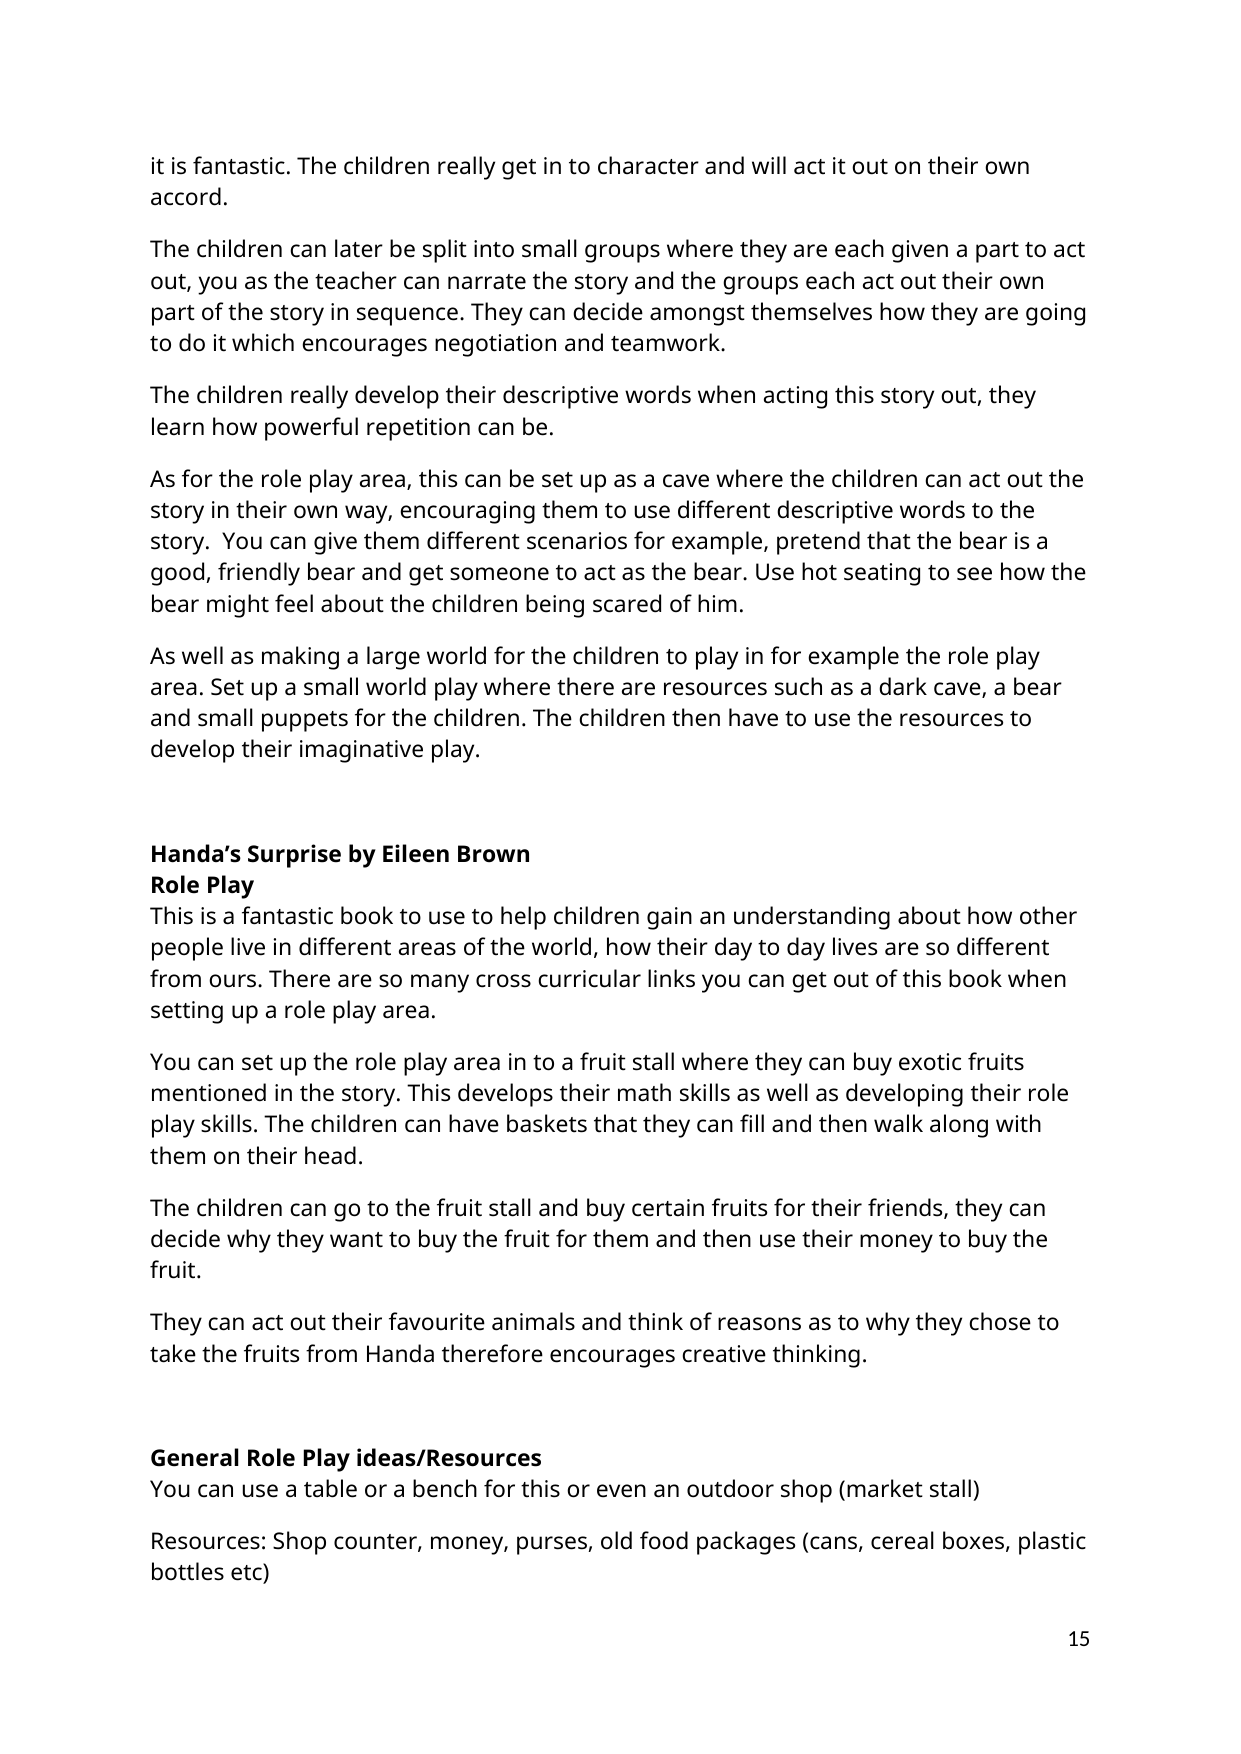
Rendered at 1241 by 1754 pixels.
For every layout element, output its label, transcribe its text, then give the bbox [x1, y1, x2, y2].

text As well as making a large world for the children to play in for example the role play area. Set up a small world play where there are resources such as a dark cave, a bear and small puppets for the children. The children then have to use the resources to develop their imaginative play. [150, 639, 1090, 764]
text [150, 150, 1090, 212]
text Handa’s Surprise by Eileen Brown [150, 837, 1090, 869]
text Resources: Shop counter, money, purses, old food packages (cans, cereal boxes, plastic bottles etc) [150, 1525, 1090, 1587]
text As for the role play area, this can be set up as a cave where the children can act out the story in their own way, encouraging them to use different descriptive words to the story. You can give them different scenarios for example, pretend that the bear is a good, friendly bear and get someone to act as the bear. Use hot seating to see how the bear might feel about the children being scared of him. [150, 462, 1090, 619]
text You can use a table or a bench for this or even an outdoor shop (market stall) [150, 1473, 1090, 1504]
text Role Play [150, 869, 1090, 900]
text They can act out their favourite animals and think of reasons as to why they chose to take the fruits from Handa therefore encourages creative thinking. [150, 1306, 1090, 1369]
text This is a fantastic book to use to help children gain an understanding about how other people live in different areas of the world, how their day to day lives are so different from ours. There are so many cross curricular links you can get out of this book when setting up a role play area. [150, 900, 1090, 1025]
text The children can later be split into small groups where they are each given a part to act out, you as the teacher can narrate the story and the groups each act out their own part of the story in sequence. They can decide amongst themselves how they are going to do it which encourages negotiation and teamwork. [150, 233, 1090, 358]
text General Role Play ideas/Resources [150, 1442, 1090, 1473]
text You can set up the role play area in to a fruit stall where they can buy exotic fruits mentioned in the story. This develops their math skills as well as developing their role play skills. The children can have baskets that they can fill and then walk along with them on their head. [150, 1046, 1090, 1171]
text The children really develop their descriptive words when acting this story out, they learn how powerful repetition can be. [150, 379, 1090, 442]
text The children can go to the fruit stall and buy certain fruits for their friends, they can decide why they want to buy the fruit for them and then use their money to buy the fruit. [150, 1192, 1090, 1285]
